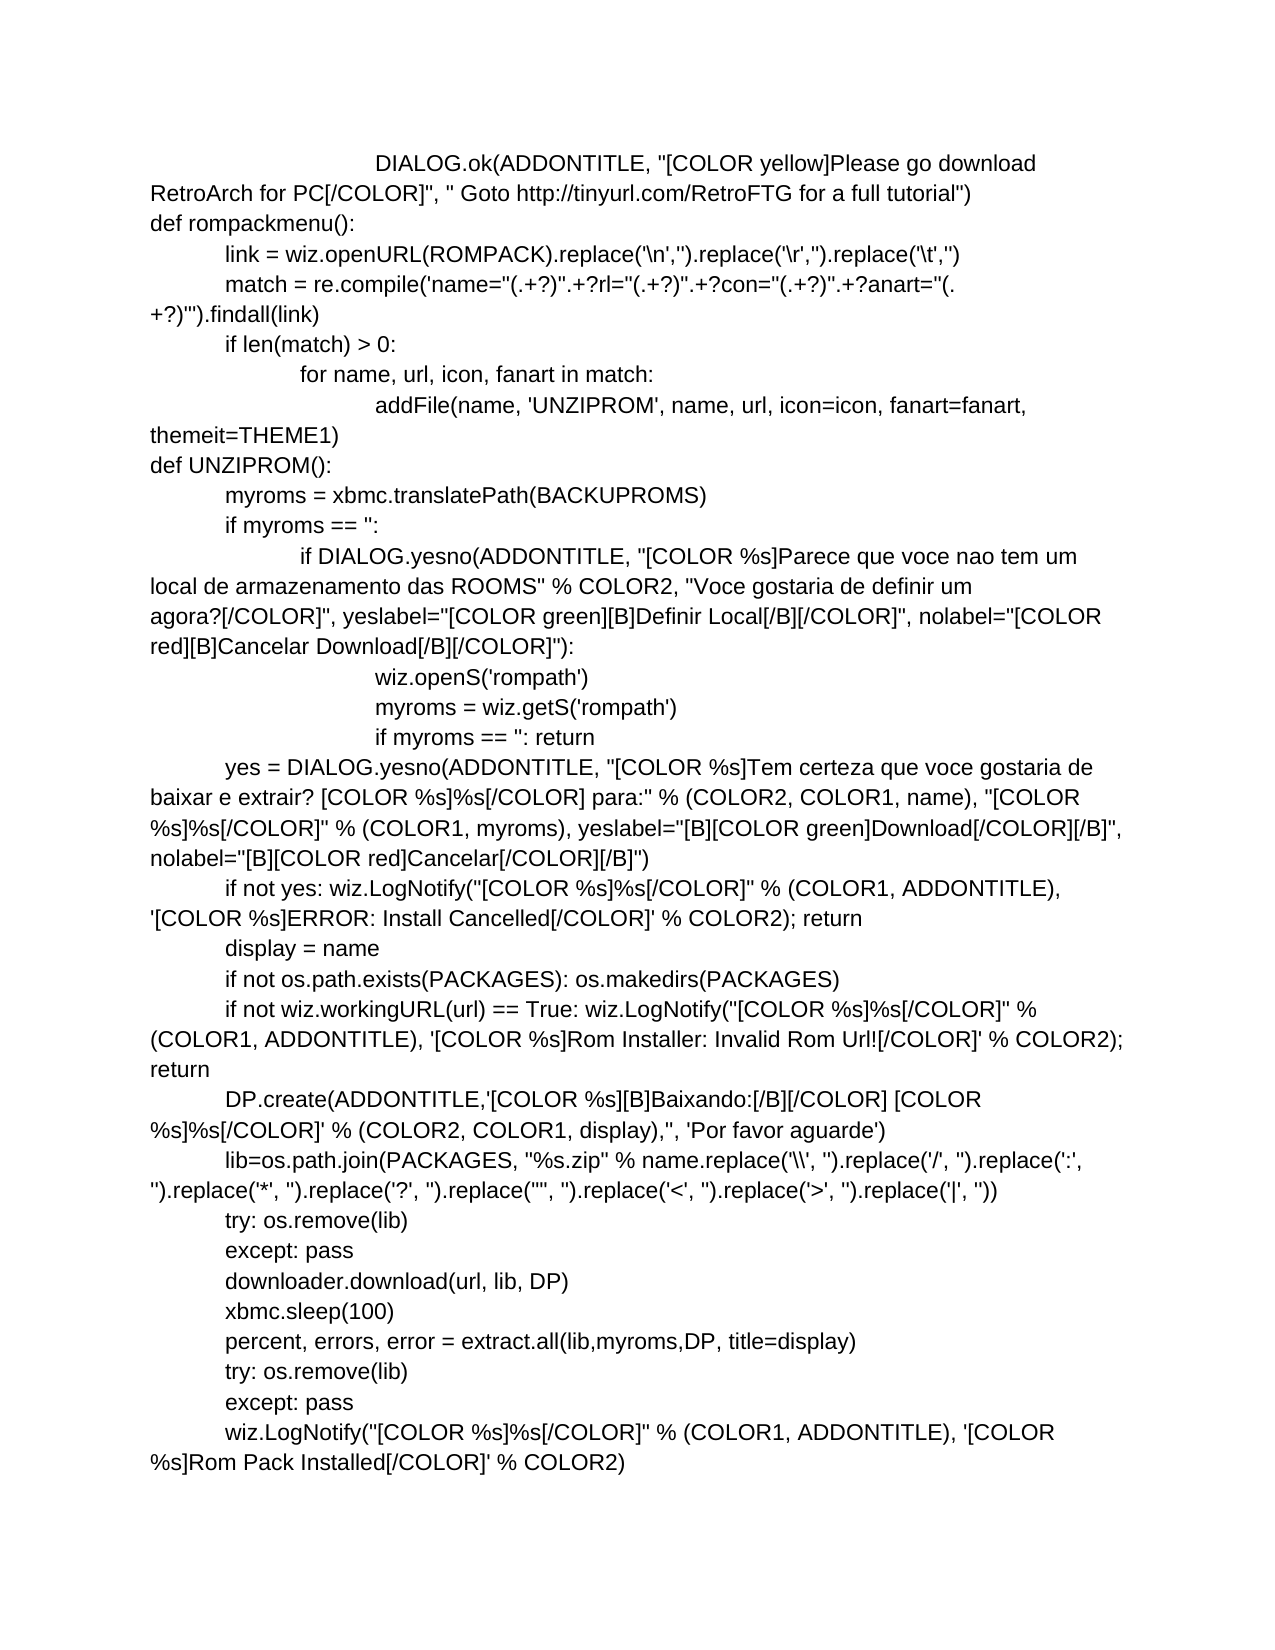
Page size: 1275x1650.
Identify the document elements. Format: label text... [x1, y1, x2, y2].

text try: os.remove(lib) [150, 1358, 1125, 1385]
text yes = DIALOG.yesno(ADDONTITLE, "[COLOR %s]Tem certeza que voce gostaria de baixar e extrair? [COLOR %s]%s[/COLOR] para:" % (COLOR2, COLOR1, name), "[COLOR %s]%s[/COLOR]" % (COLOR1, myroms), yeslabel="[B][COLOR green]Download[/COLOR][/B]", nolabel="[B][COLOR red]Cancelar[/COLOR][/B]") [150, 754, 1125, 871]
text match = re.compile('name="(.+?)".+?rl="(.+?)".+?con="(.+?)".+?anart="(.+?)"').findall(link) [150, 271, 1125, 327]
text for name, url, icon, fanart in match: [150, 361, 1125, 388]
text xbmc.sleep(100) [150, 1298, 1125, 1324]
text lib=os.path.join(PACKAGES, "%s.zip" % name.replace('\\', '').replace('/', '').replace(':', '').replace('*', '').replace('?', '').replace('"', '').replace('<', '').replace('>', '').replace('|', '')) [150, 1147, 1125, 1203]
text if not os.path.exists(PACKAGES): os.makedirs(PACKAGES) [150, 966, 1125, 992]
text except: pass [150, 1237, 1125, 1264]
text myroms = wiz.getS('rompath') [150, 694, 1125, 720]
text downloader.download(url, lib, DP) [150, 1268, 1125, 1294]
text if len(match) > 0: [150, 331, 1125, 358]
text myroms = xbmc.translatePath(BACKUPROMS) [150, 482, 1125, 509]
text if not yes: wiz.LogNotify("[COLOR %s]%s[/COLOR]" % (COLOR1, ADDONTITLE), '[COLOR %s]ERROR: Install Cancelled[/COLOR]' % COLOR2); return [150, 875, 1125, 932]
text if not wiz.workingURL(url) == True: wiz.LogNotify("[COLOR %s]%s[/COLOR]" % (COLOR1, ADDONTITLE), '[COLOR %s]Rom Installer: Invalid Rom Url![/COLOR]' % COLOR2); return [150, 996, 1125, 1083]
text def UNZIPROM(): [150, 452, 1125, 478]
text wiz.LogNotify("[COLOR %s]%s[/COLOR]" % (COLOR1, ADDONTITLE), '[COLOR %s]Rom Pack Installed[/COLOR]' % COLOR2) [150, 1419, 1125, 1475]
text link = wiz.openURL(ROMPACK).replace('\n','').replace('\r','').replace('\t','') [150, 241, 1125, 267]
text if myroms == '': [150, 512, 1125, 539]
text DP.create(ADDONTITLE,'[COLOR %s][B]Baixando:[/B][/COLOR] [COLOR %s]%s[/COLOR]' % (COLOR2, COLOR1, display),'', 'Por favor aguarde') [150, 1086, 1125, 1143]
text wiz.openS('rompath') [150, 663, 1125, 690]
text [150, 150, 1125, 207]
text if DIALOG.yesno(ADDONTITLE, "[COLOR %s]Parece que voce nao tem um local de armazenamento das ROOMS" % COLOR2, "Voce gostaria de definir um agora?[/COLOR]", yeslabel="[COLOR green][B]Definir Local[/B][/COLOR]", nolabel="[COLOR red][B]Cancelar Download[/B][/COLOR]"): [150, 543, 1125, 660]
text except: pass [150, 1388, 1125, 1415]
text try: os.remove(lib) [150, 1207, 1125, 1234]
text addFile(name, 'UNZIPROM', name, url, icon=icon, fanart=fanart, themeit=THEME1) [150, 392, 1125, 448]
text display = name [150, 935, 1125, 962]
text if myroms == '': return [150, 724, 1125, 750]
text percent, errors, error = extract.all(lib,myroms,DP, title=display) [150, 1328, 1125, 1354]
text def rompackmenu(): [150, 210, 1125, 237]
